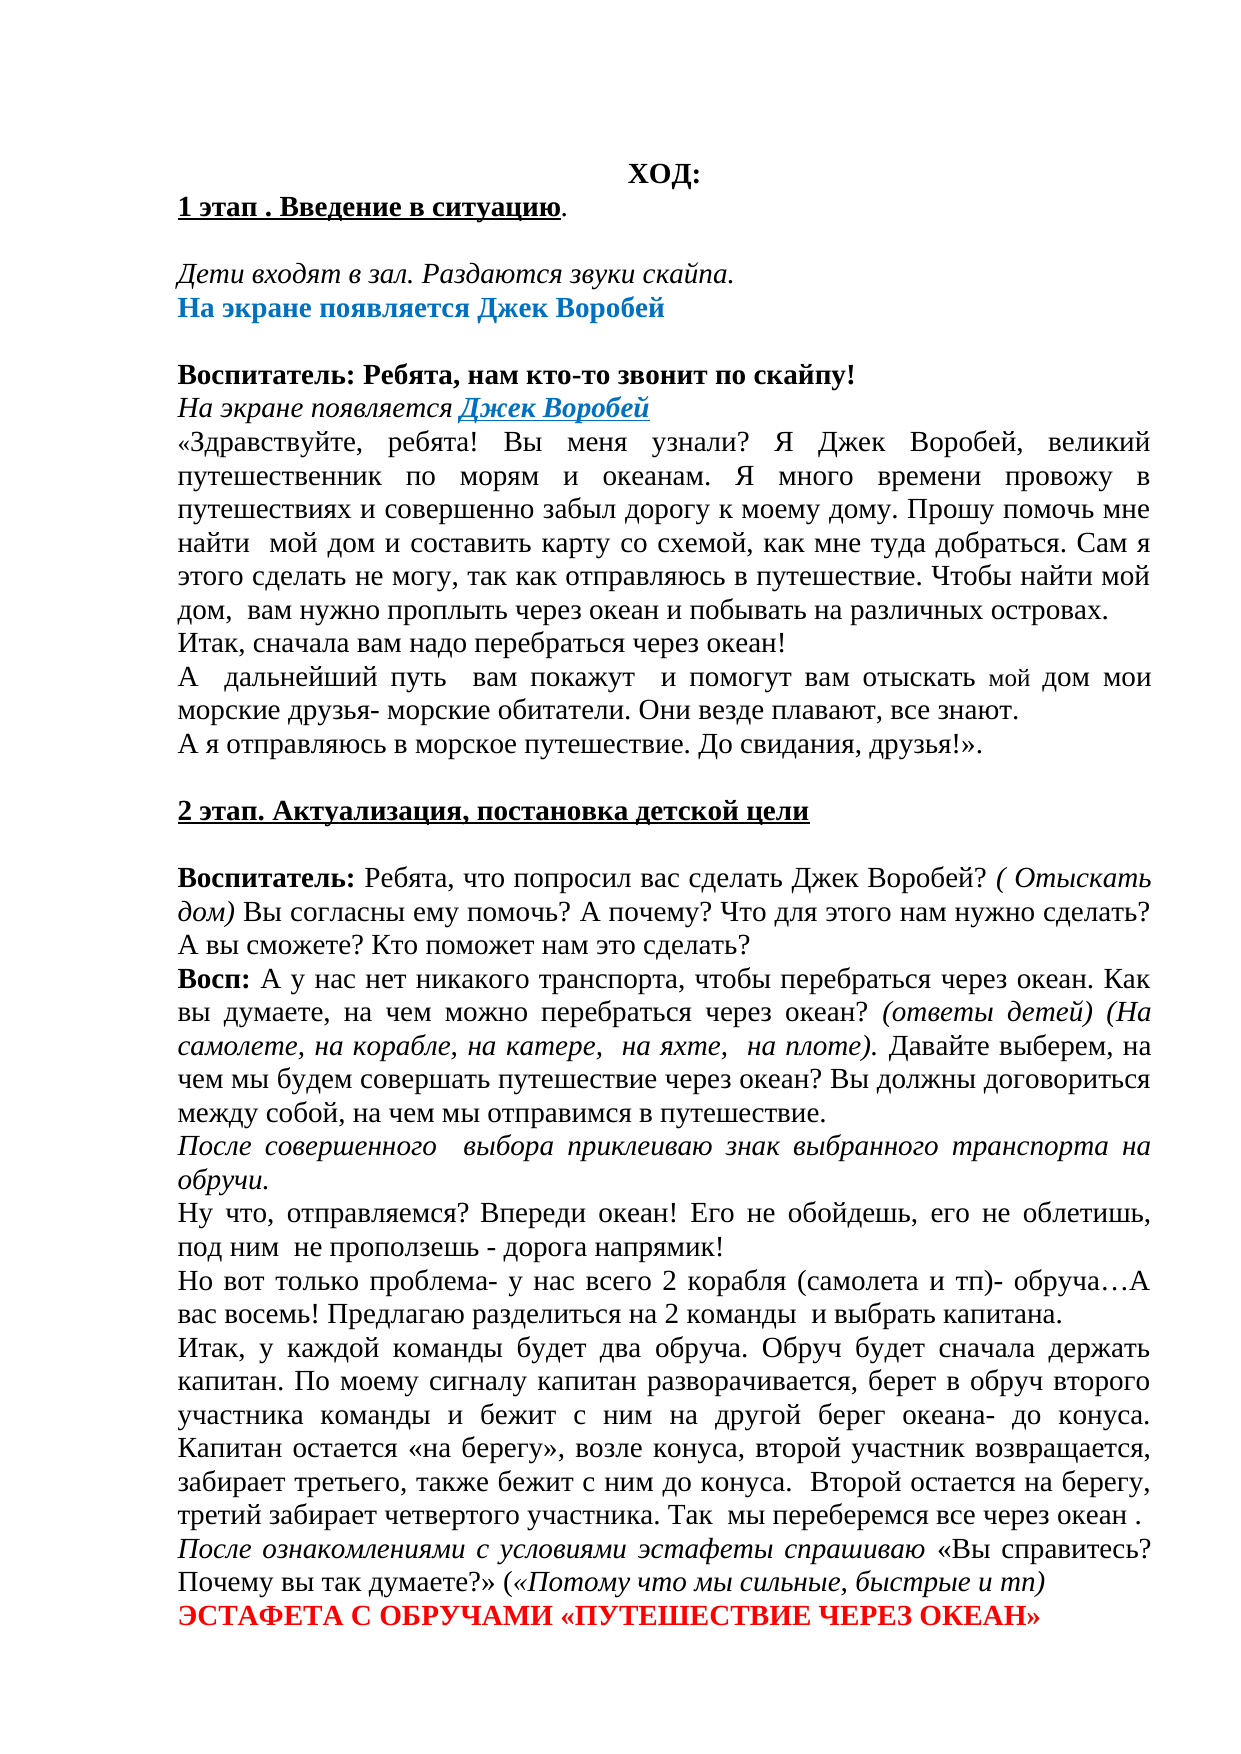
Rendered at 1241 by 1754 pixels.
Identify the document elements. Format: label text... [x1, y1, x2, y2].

text «Здравствуйте, ребята! Вы меня узнали? Я Джек Воробей, великий путешественник по морям и океанам. Я много времени провожу в путешествиях и совершенно забыл дорогу к моему дому. Прошу помочь мне найти мой дом и составить карту со схемой, как мне туда добраться. Сам я этого сделать не могу, так как отправляюсь в путешествие. Чтобы найти мой дом, вам нужно проплыть через океан и побывать на различных островах. [177, 424, 1152, 625]
text После совершенного выбора приклеиваю знак выбранного транспорта на обручи. [177, 1128, 1152, 1196]
text После ознакомлениями с условиями эстафеты спрашиваю «Вы справитесь? Почему вы так думаете?» («Потому что мы сильные, быстрые и тп) [177, 1531, 1152, 1598]
text Итак, у каждой команды будет два обруча. Обруч будет сначала держать капитан. По моему сигналу капитан разворачивается, берет в обруч второго участника команды и бежит с ним на другой берег океана- до конуса. Капитан остается «на берегу», возле конуса, второй участник возвращается, забирает третьего, также бежит с ним до конуса. Второй остается на берегу, третий забирает четвертого участника. Так мы переберемся все через океан . [177, 1330, 1152, 1531]
text Но вот только проблема- у нас всего 2 корабля (самолета и тп)- обруча…А вас восемь! Предлагаю разделиться на 2 команды и выбрать капитана. [177, 1263, 1152, 1330]
text 2 этап. Актуализация, постановка детской цели [177, 793, 1152, 827]
text А я отправляюсь в морское путешествие. До свидания, друзья!». [177, 726, 1152, 759]
text Ну что, отправляемся? Впереди океан! Его не обойдешь, его не облетишь, под ним не проползешь - дорога напрямик! [177, 1196, 1152, 1263]
text ХОД: [177, 156, 1152, 189]
text Воспитатель: Ребята, что попросил вас сделать Джек Воробей? ( Отыскать дом) Вы согласны ему помочь? А почему? Что для этого нам нужно сделать? А вы сможете? Кто поможет нам это сделать? [177, 860, 1152, 961]
text А дальнейший путь вам покажут и помогут вам отыскать мой дом мои морские друзья- морские обитатели. Они везде плавают, все знают. [177, 659, 1152, 726]
text Итак, сначала вам надо перебраться через океан! [177, 625, 1152, 659]
text Восп: А у нас нет никакого транспорта, чтобы перебраться через океан. Как вы думаете, на чем можно перебраться через океан? (ответы детей) (На самолете, на корабле, на катере, на яхте, на плоте). Давайте выберем, на чем мы будем совершать путешествие через океан? Вы должны договориться между собой, на чем мы отправимся в путешествие. [177, 961, 1152, 1128]
text ЭСТАФЕТА С ОБРУЧАМИ «ПУТЕШЕСТВИЕ ЧЕРЕЗ ОКЕАН» [177, 1598, 1152, 1632]
text Дети входят в зал. Раздаются звуки скайпа. [177, 256, 1152, 290]
text 1 этап . Введение в ситуацию. [177, 189, 1152, 223]
text На экране появляется Джек Воробей [177, 290, 1152, 323]
text На экране появляется Джек Воробей [177, 391, 1152, 424]
text Воспитатель: Ребята, нам кто-то звонит по скайпу! [177, 357, 1152, 391]
